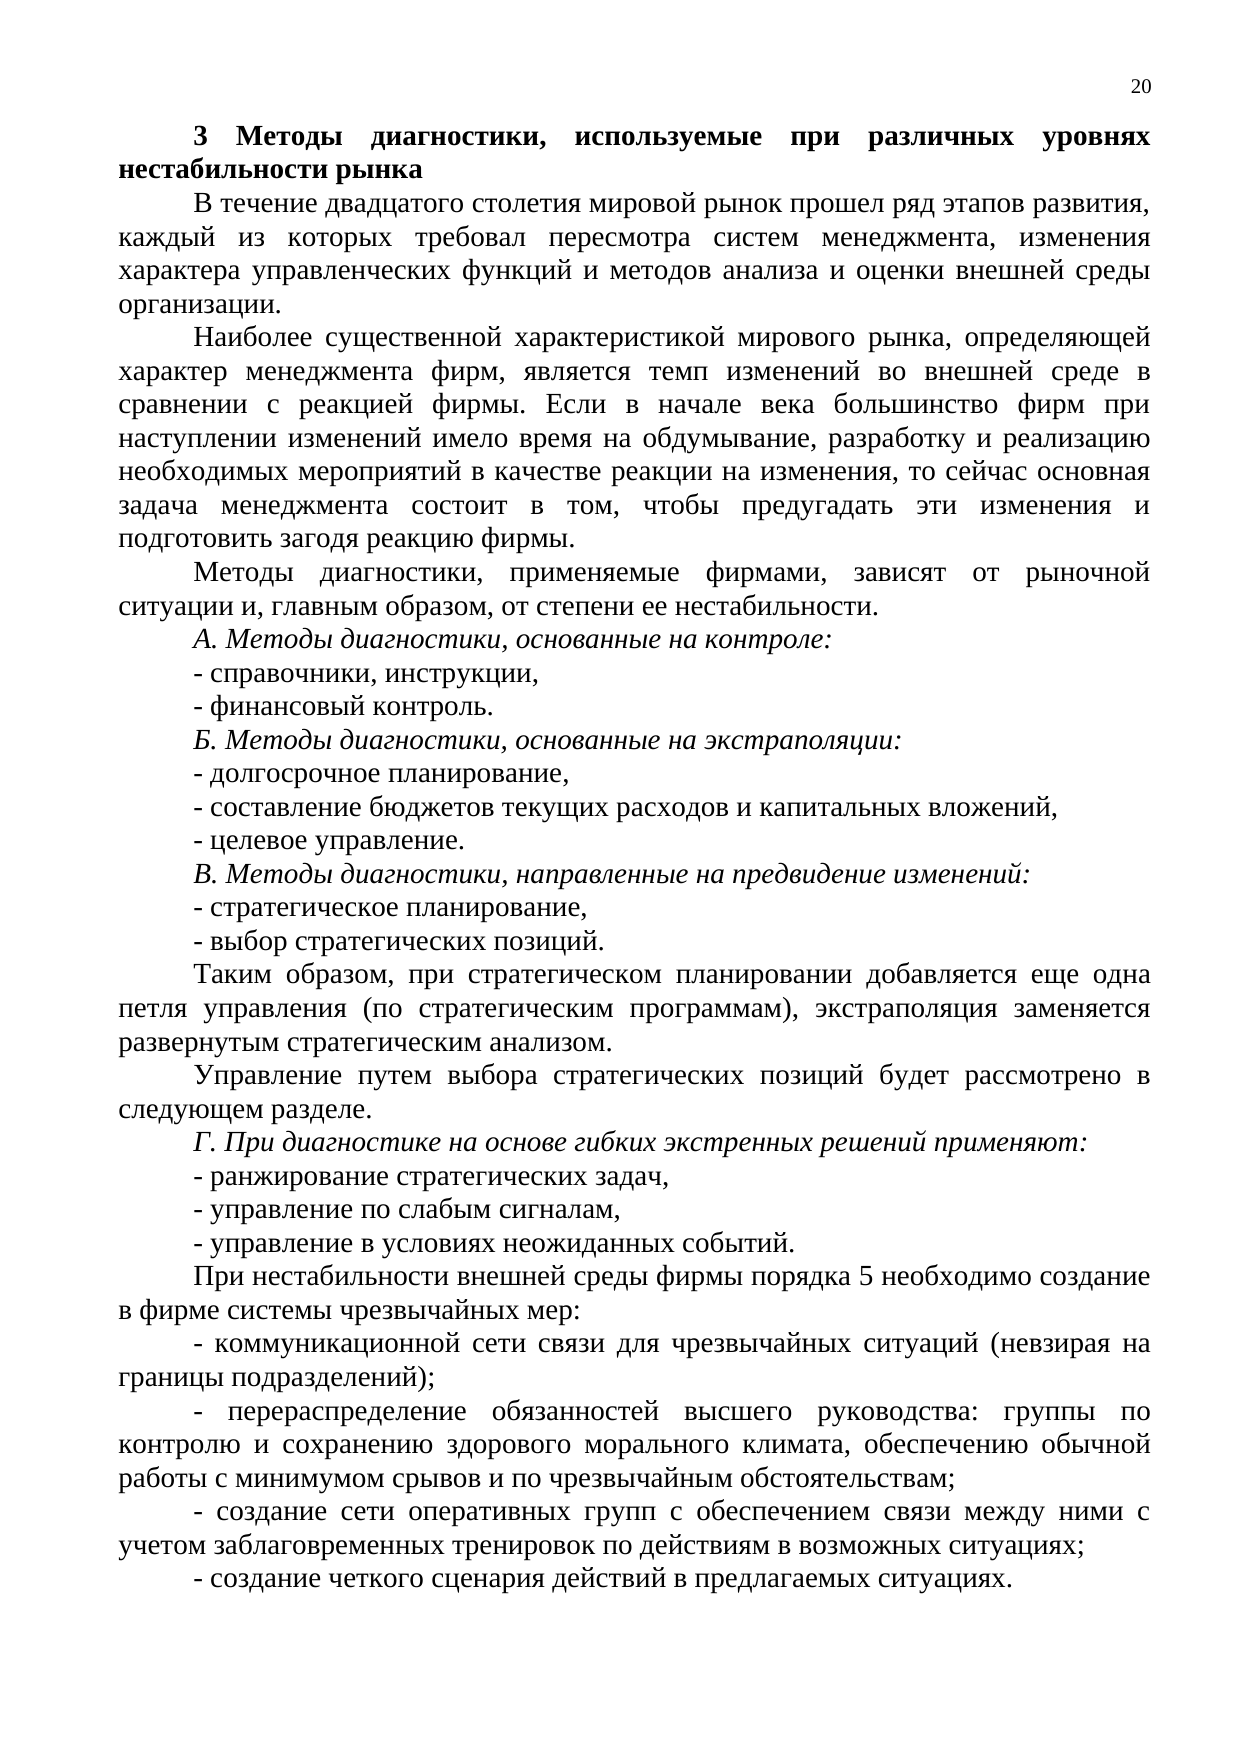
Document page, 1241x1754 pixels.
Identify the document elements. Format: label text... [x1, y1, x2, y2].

text - выбор стратегических позиций. [118, 923, 1152, 957]
text А. Методы диагностики, основанные на контроле: [118, 621, 1152, 655]
subtitle 3 Методы диагностики, используемые при различных уровнях нестабильности рынка [118, 118, 1152, 185]
text - создание сети оперативных групп с обеспечением связи между ними с учетом заблаговременных тренировок по действиям в возможных ситуациях; [118, 1493, 1152, 1560]
text - долгосрочное планирование, [118, 755, 1152, 789]
text - ранжирование стратегических задач, [118, 1158, 1152, 1191]
text В течение двадцатого столетия мировой рынок прошел ряд этапов развития, каждый из которых требовал пересмотра систем менеджмента, изменения характера управленческих функций и методов анализа и оценки внешней среды организации. [118, 185, 1152, 319]
text - создание четкого сценария действий в предлагаемых ситуациях. [118, 1560, 1152, 1594]
text - управление в условиях неожиданных событий. [118, 1225, 1152, 1258]
text - составление бюджетов текущих расходов и капитальных вложений, [118, 789, 1152, 822]
text Методы диагностики, применяемые фирмами, зависят от рыночной ситуации и, главным образом, от степени ее нестабильности. [118, 554, 1152, 621]
text - справочники, инструкции, [118, 655, 1152, 688]
text В. Методы диагностики, направленные на предвидение изменений: [118, 856, 1152, 889]
text Г. При диагностике на основе гибких экстренных решений применяют: [118, 1124, 1152, 1158]
text Наиболее существенной характеристикой мирового рынка, определяющей характер менеджмента фирм, является темп изменений во внешней среде в сравнении с реакцией фирмы. Если в начале века большинство фирм при наступлении изменений имело время на обдумывание, разработку и реализацию необходимых мероприятий в качестве реакции на изменения, то сейчас основная задача менеджмента состоит в том, чтобы предугадать эти изменения и подготовить загодя реакцию фирмы. [118, 319, 1152, 554]
text - управление по слабым сигналам, [118, 1191, 1152, 1225]
text - стратегическое планирование, [118, 889, 1152, 923]
text Б. Методы диагностики, основанные на экстраполяции: [118, 722, 1152, 755]
text Таким образом, при стратегическом планировании добавляется еще одна петля управления (по стратегическим программам), экстраполяция заменяется развернутым стратегическим анализом. [118, 957, 1152, 1057]
text - финансовый контроль. [118, 688, 1152, 722]
text - целевое управление. [118, 822, 1152, 856]
text - коммуникационной сети связи для чрезвычайных ситуаций (невзирая на границы подразделений); [118, 1326, 1152, 1393]
text Управление путем выбора стратегических позиций будет рассмотрено в следующем разделе. [118, 1057, 1152, 1124]
text - перераспределение обязанностей высшего руководства: группы по контролю и сохранению здорового морального климата, обеспечению обычной работы с минимумом срывов и по чрезвычайным обстоятельствам; [118, 1393, 1152, 1493]
text При нестабильности внешней среды фирмы порядка 5 необходимо создание в фирме системы чрезвычайных мер: [118, 1258, 1152, 1326]
